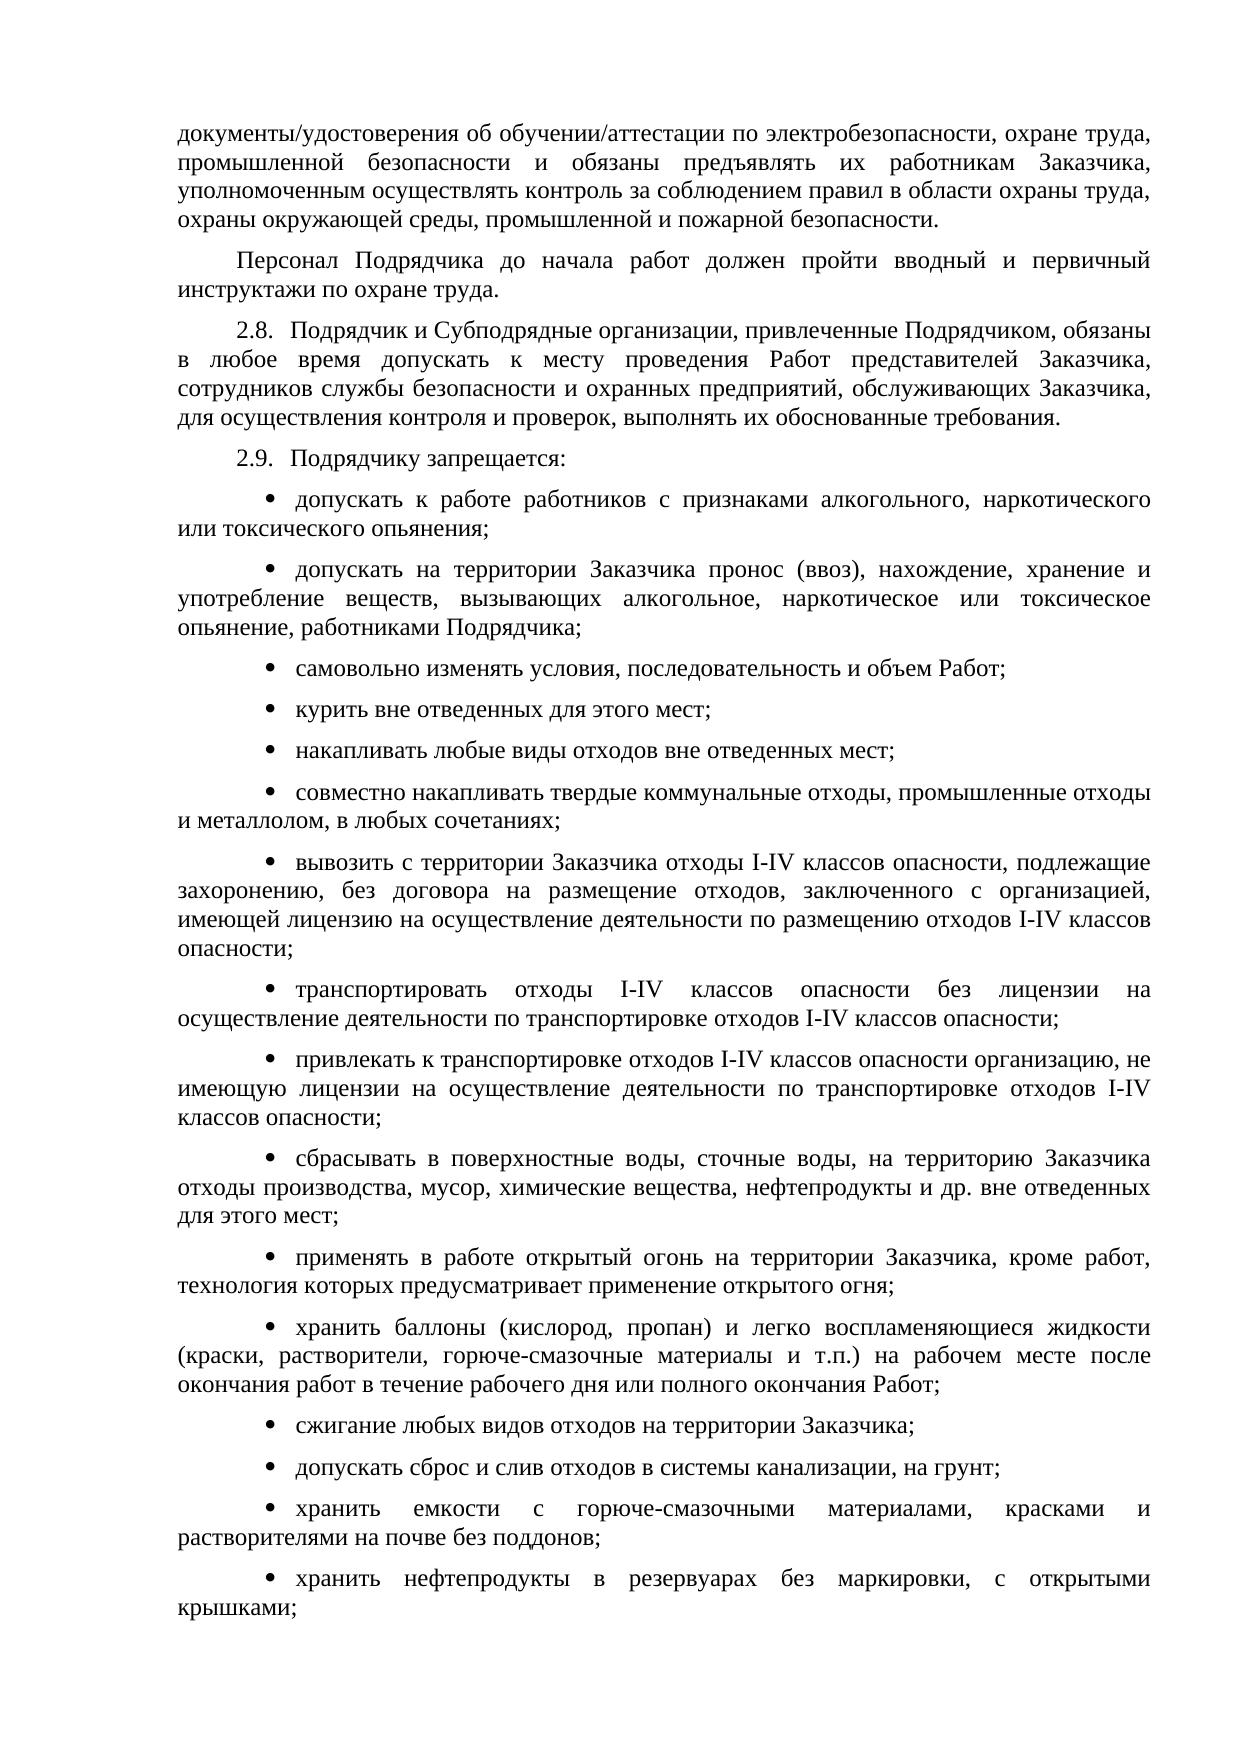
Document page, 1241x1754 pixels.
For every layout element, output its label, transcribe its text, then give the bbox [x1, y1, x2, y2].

list вывозить с территории Заказчика отходы I-IV классов опасности, подлежащие захоронению, без договора на размещение отходов, заключенного с организацией, имеющей лицензию на осуществление деятельности по размещению отходов I-IV классов опасности; [177, 847, 1152, 962]
list применять в работе открытый огонь на территории Заказчика, кроме работ, технология которых предусматривает применение открытого огня; [177, 1242, 1152, 1299]
list допускать сброс и слив отходов в системы канализации, на грунт; [177, 1452, 1152, 1481]
list курить вне отведенных для этого мест; [177, 694, 1152, 723]
list допускать на территории Заказчика пронос (ввоз), нахождение, хранение и употребление веществ, вызывающих алкогольное, наркотическое или токсическое опьянение, работниками Подрядчика; [177, 554, 1152, 641]
list сжигание любых видов отходов на территории Заказчика; [177, 1411, 1152, 1439]
list накапливать любые виды отходов вне отведенных мест; [177, 736, 1152, 764]
list самовольно изменять условия, последовательность и объем Работ; [177, 653, 1152, 682]
list транспортировать отходы I-IV классов опасности без лицензии на осуществление деятельности по транспортировке отходов I-IV классов опасности; [177, 974, 1152, 1032]
list сбрасывать в поверхностные воды, сточные воды, на территорию Заказчика отходы производства, мусор, химические вещества, нефтепродукты и др. вне отведенных для этого мест; [177, 1143, 1152, 1229]
list привлекать к транспортировке отходов I-IV классов опасности организацию, не имеющую лицензии на осуществление деятельности по транспортировке отходов I-IV классов опасности; [177, 1044, 1152, 1131]
list допускать к работе работников с признаками алкогольного, наркотического или токсического опьянения; [177, 484, 1152, 542]
list совместно накапливать твердые коммунальные отходы, промышленные отходы и металлолом, в любых сочетаниях; [177, 777, 1152, 834]
list хранить баллоны (кислород, пропан) и легко воспламеняющиеся жидкости (краски, растворители, горюче-смазочные материалы и т.п.) на рабочем месте после окончания работ в течение рабочего дня или полного окончания Работ; [177, 1312, 1152, 1398]
text Персонал Подрядчика до начала работ должен пройти вводный и первичный инструктажи по охране труда. [177, 246, 1152, 303]
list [177, 118, 1152, 233]
list Подрядчику запрещается: [177, 443, 1152, 472]
list хранить емкости с горюче-смазочными материалами, красками и растворителями на почве без поддонов; [177, 1493, 1152, 1551]
list Подрядчик и Субподрядные организации, привлеченные Подрядчиком, обязаны в любое время допускать к месту проведения Работ представителей Заказчика, сотрудников службы безопасности и охранных предприятий, обслуживающих Заказчика, для осуществления контроля и проверок, выполнять их обоснованные требования. [177, 316, 1152, 431]
list хранить нефтепродукты в резервуарах без маркировки, с открытыми крышками; [177, 1563, 1152, 1621]
